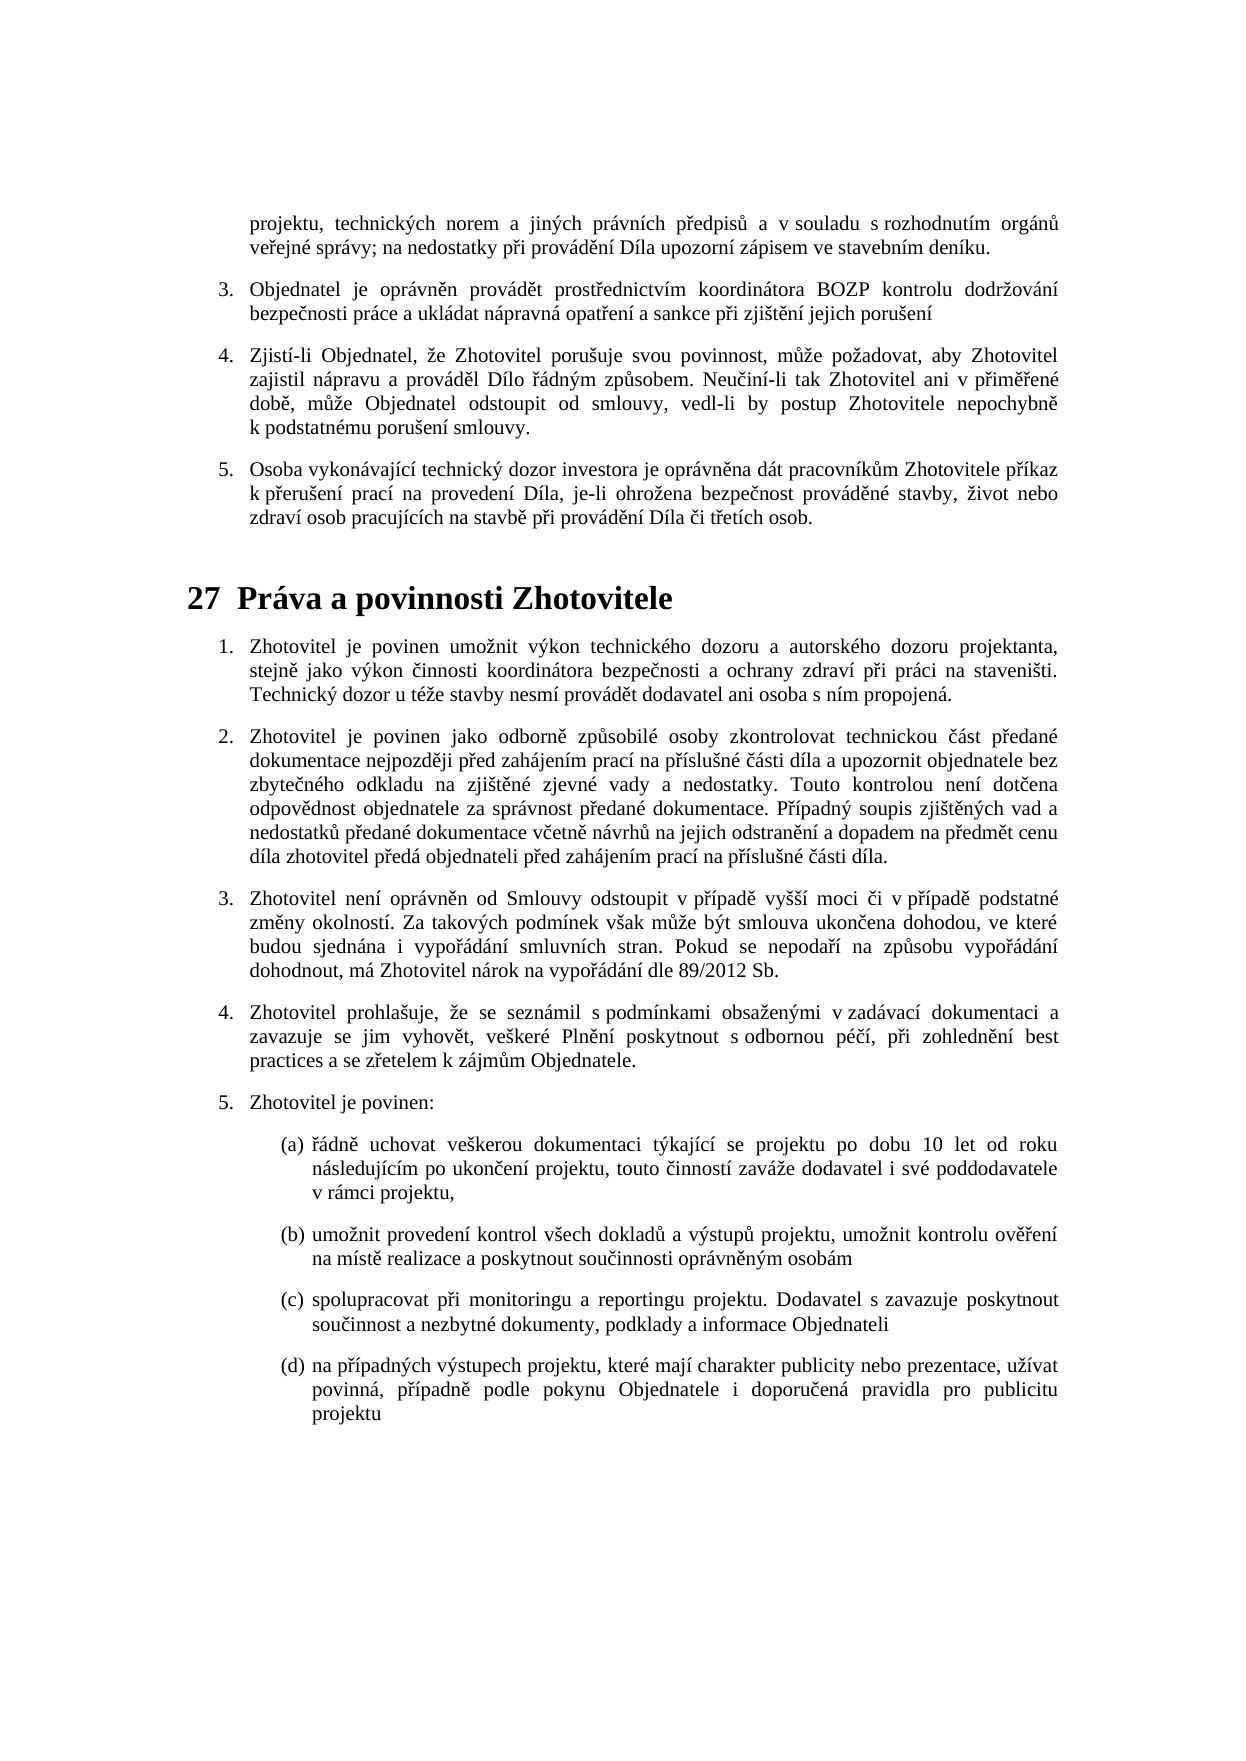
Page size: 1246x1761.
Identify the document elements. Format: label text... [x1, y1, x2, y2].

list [218, 211, 1059, 259]
list (a) řádně uchovat veškerou dokumentaci týkající se projektu po dobu 10 let od roku následujícím po ukončení projektu, touto činností zaváže dodavatel i své poddodavatele v rámci projektu, [281, 1132, 1059, 1204]
list (c) spolupracovat při monitoringu a reportingu projektu. Dodavatel s zavazuje poskytnout součinnost a nezbytné dokumenty, podklady a informace Objednateli [281, 1287, 1059, 1336]
list 1. Zhotovitel je povinen umožnit výkon technického dozoru a autorského dozoru projektanta, stejně jako výkon činnosti koordinátora bezpečnosti a ochrany zdraví při práci na staveništi. Technický dozor u téže stavby nesmí provádět dodavatel ani osoba s ním propojená. [218, 634, 1059, 706]
list (d) na případných výstupech projektu, které mají charakter publicity nebo prezentace, užívat povinná, případně podle pokynu Objednatele i doporučená pravidla pro publicitu projektu [281, 1353, 1059, 1425]
list 4. Zhotovitel prohlašuje, že se seznámil s podmínkami obsaženými v zadávací dokumentaci a zavazuje se jim vyhovět, veškeré Plnění poskytnout s odbornou péčí, při zohlednění best practices a se zřetelem k zájmům Objednatele. [218, 1000, 1059, 1072]
list 4. Zjistí-li Objednatel, že Zhotovitel porušuje svou povinnost, může požadovat, aby Zhotovitel zajistil nápravu a prováděl Dílo řádným způsobem. Neučiní-li tak Zhotovitel ani v přiměřené době, může Objednatel odstoupit od smlouvy, vedl-li by postup Zhotovitele nepochybně k podstatnému porušení smlouvy. [218, 343, 1059, 439]
list 5. Zhotovitel je povinen: [218, 1090, 1059, 1114]
list 3. Objednatel je oprávněn provádět prostřednictvím koordinátora BOZP kontrolu dodržování bezpečnosti práce a ukládat nápravná opatření a sankce při zjištění jejich porušení [218, 277, 1059, 325]
subtitle 27 Práva a povinnosti Zhotovitele [187, 578, 1059, 616]
list 2. Zhotovitel je povinen jako odborně způsobilé osoby zkontrolovat technickou část předané dokumentace nejpozději před zahájením prací na příslušné části díla a upozornit objednatele bez zbytečného odkladu na zjištěné zjevné vady a nedostatky. Touto kontrolou není dotčena odpovědnost objednatele za správnost předané dokumentace. Případný soupis zjištěných vad a nedostatků předané dokumentace včetně návrhů na jejich odstranění a dopadem na předmět cenu díla zhotovitel předá objednateli před zahájením prací na příslušné části díla. [218, 724, 1059, 868]
list 5. Osoba vykonávající technický dozor investora je oprávněna dát pracovníkům Zhotovitele příkaz k přerušení prací na provedení Díla, je-li ohrožena bezpečnost prováděné stavby, život nebo zdraví osob pracujících na stavbě při provádění Díla či třetích osob. [218, 457, 1059, 529]
list 3. Zhotovitel není oprávněn od Smlouvy odstoupit v případě vyšší moci či v případě podstatné změny okolností. Za takových podmínek však může být smlouva ukončena dohodou, ve které budou sjednána i vypořádání smluvních stran. Pokud se nepodaří na způsobu vypořádání dohodnout, má Zhotovitel nárok na vypořádání dle 89/2012 Sb. [218, 886, 1059, 982]
list (b) umožnit provedení kontrol všech dokladů a výstupů projektu, umožnit kontrolu ověření na místě realizace a poskytnout součinnosti oprávněným osobám [281, 1222, 1059, 1270]
